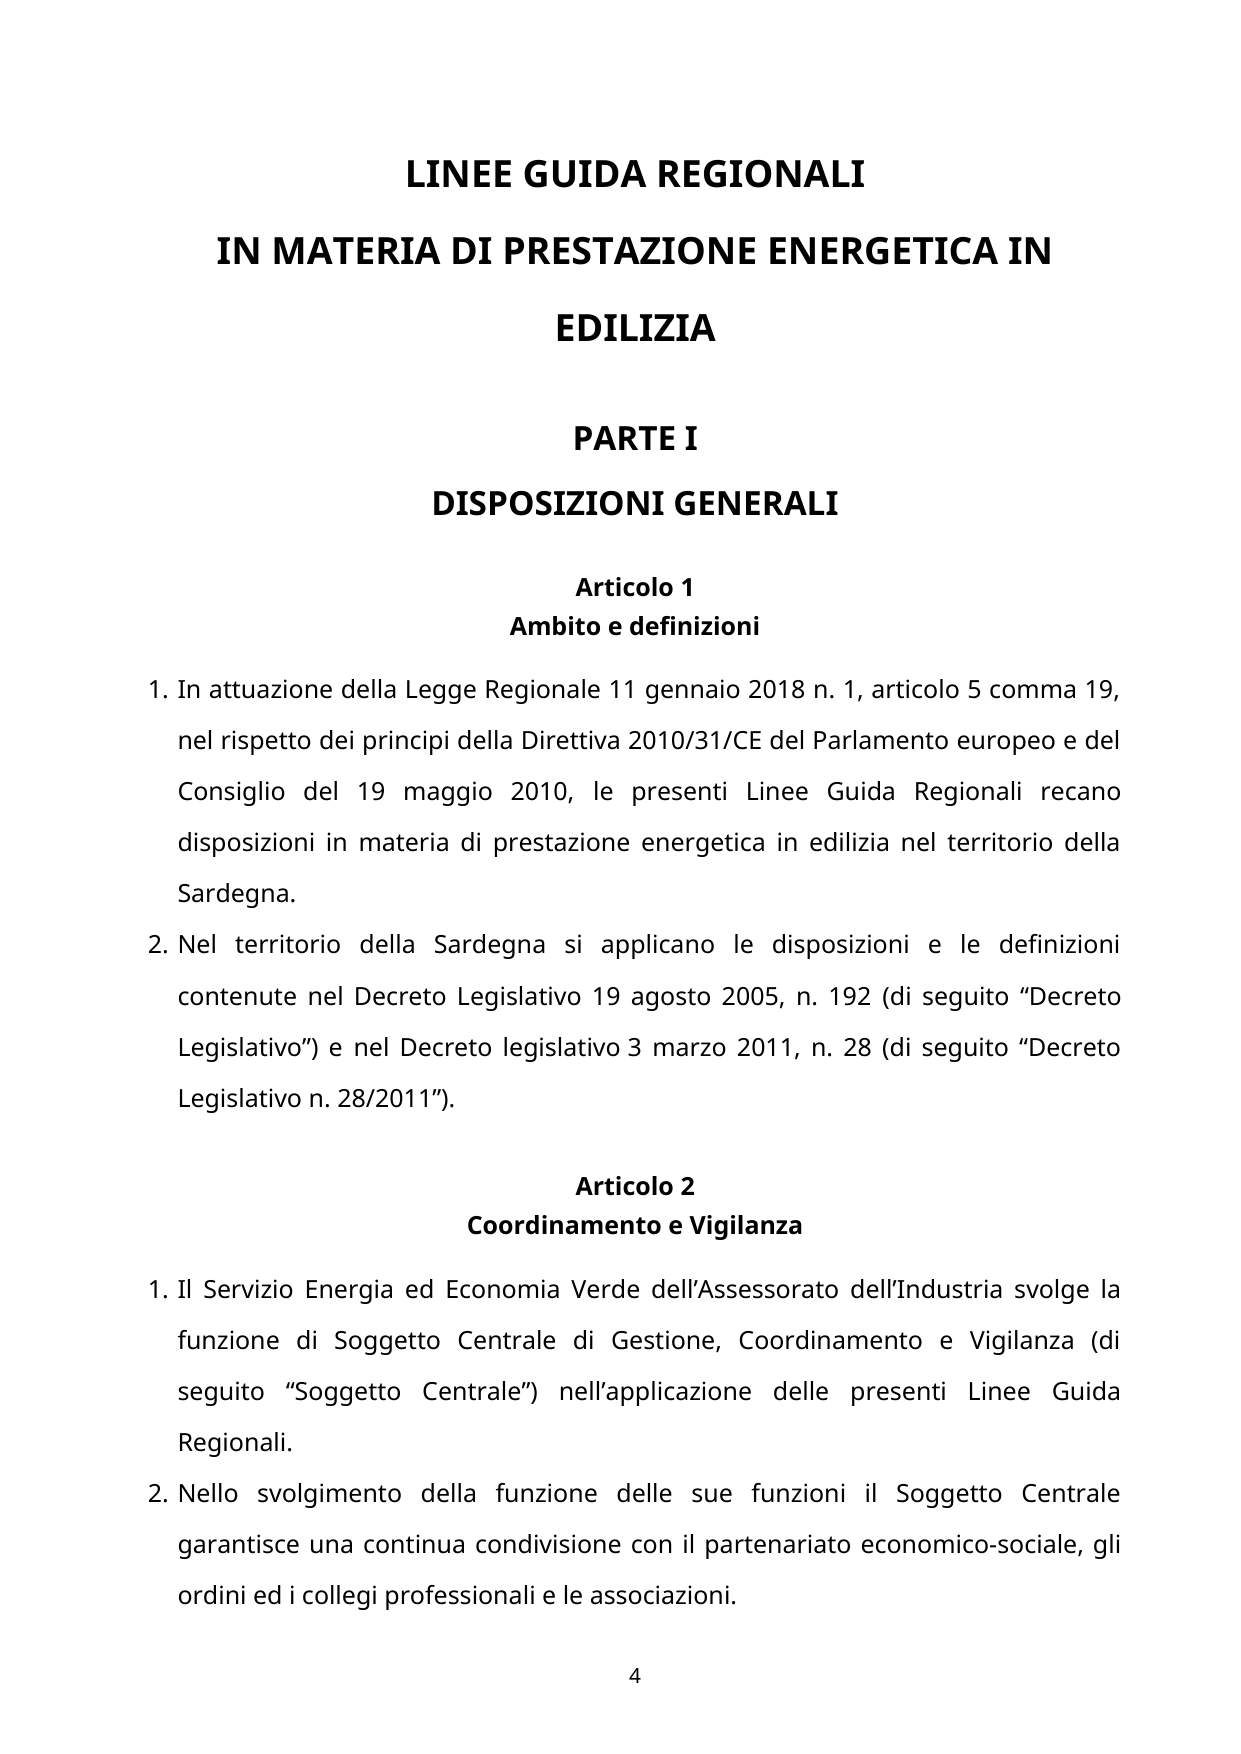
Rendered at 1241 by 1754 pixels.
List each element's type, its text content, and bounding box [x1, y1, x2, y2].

text Ambito e definizioni [148, 608, 1122, 642]
text Coordinamento e Vigilanza [148, 1208, 1122, 1242]
text PARTE I [148, 415, 1122, 460]
text Articolo 1 [148, 569, 1122, 603]
text Articolo 2 [148, 1169, 1122, 1203]
list Il Servizio Energia ed Economia Verde dell’Assessorato dell’Industria svolge la funzione di Soggetto Centrale di Gestione, Coordinamento e Vigilanza (di seguito “Soggetto Centrale”) nell’applicazione delle presenti Linee Guida Regionali. [148, 1272, 1122, 1459]
list In attuazione della Legge Regionale 11 gennaio 2018 n.1, articolo 5 comma 19, nel rispetto dei principi della Direttiva 2010/31/CE del Parlamento europeo e del Consiglio del 19 maggio 2010, le presenti Linee Guida Regionali recano disposizioni in materia di prestazione energetica in edilizia nel territorio della Sardegna. [148, 672, 1122, 910]
list Nel territorio della Sardegna si applicano le disposizioni e le definizioni contenute nel Decreto Legislativo 19 agosto 2005, n. 192 (di seguito “Decreto Legislativo”) e nel Decreto legislativo 3 marzo 2011, n. 28 (di seguito “Decreto Legislativo n. 28/2011”). [148, 927, 1122, 1114]
text IN MATERIA DI PRESTAZIONE ENERGETICA IN EDILIZIA [148, 224, 1122, 352]
list Nello svolgimento della funzione delle sue funzioni il Soggetto Centrale garantisce una continua condivisione con il partenariato economico-sociale, gli ordini ed i collegi professionali e le associazioni. [148, 1476, 1122, 1612]
text DISPOSIZIONI GENERALI [148, 479, 1122, 525]
text LINEE GUIDA REGIONALI [148, 148, 1122, 199]
